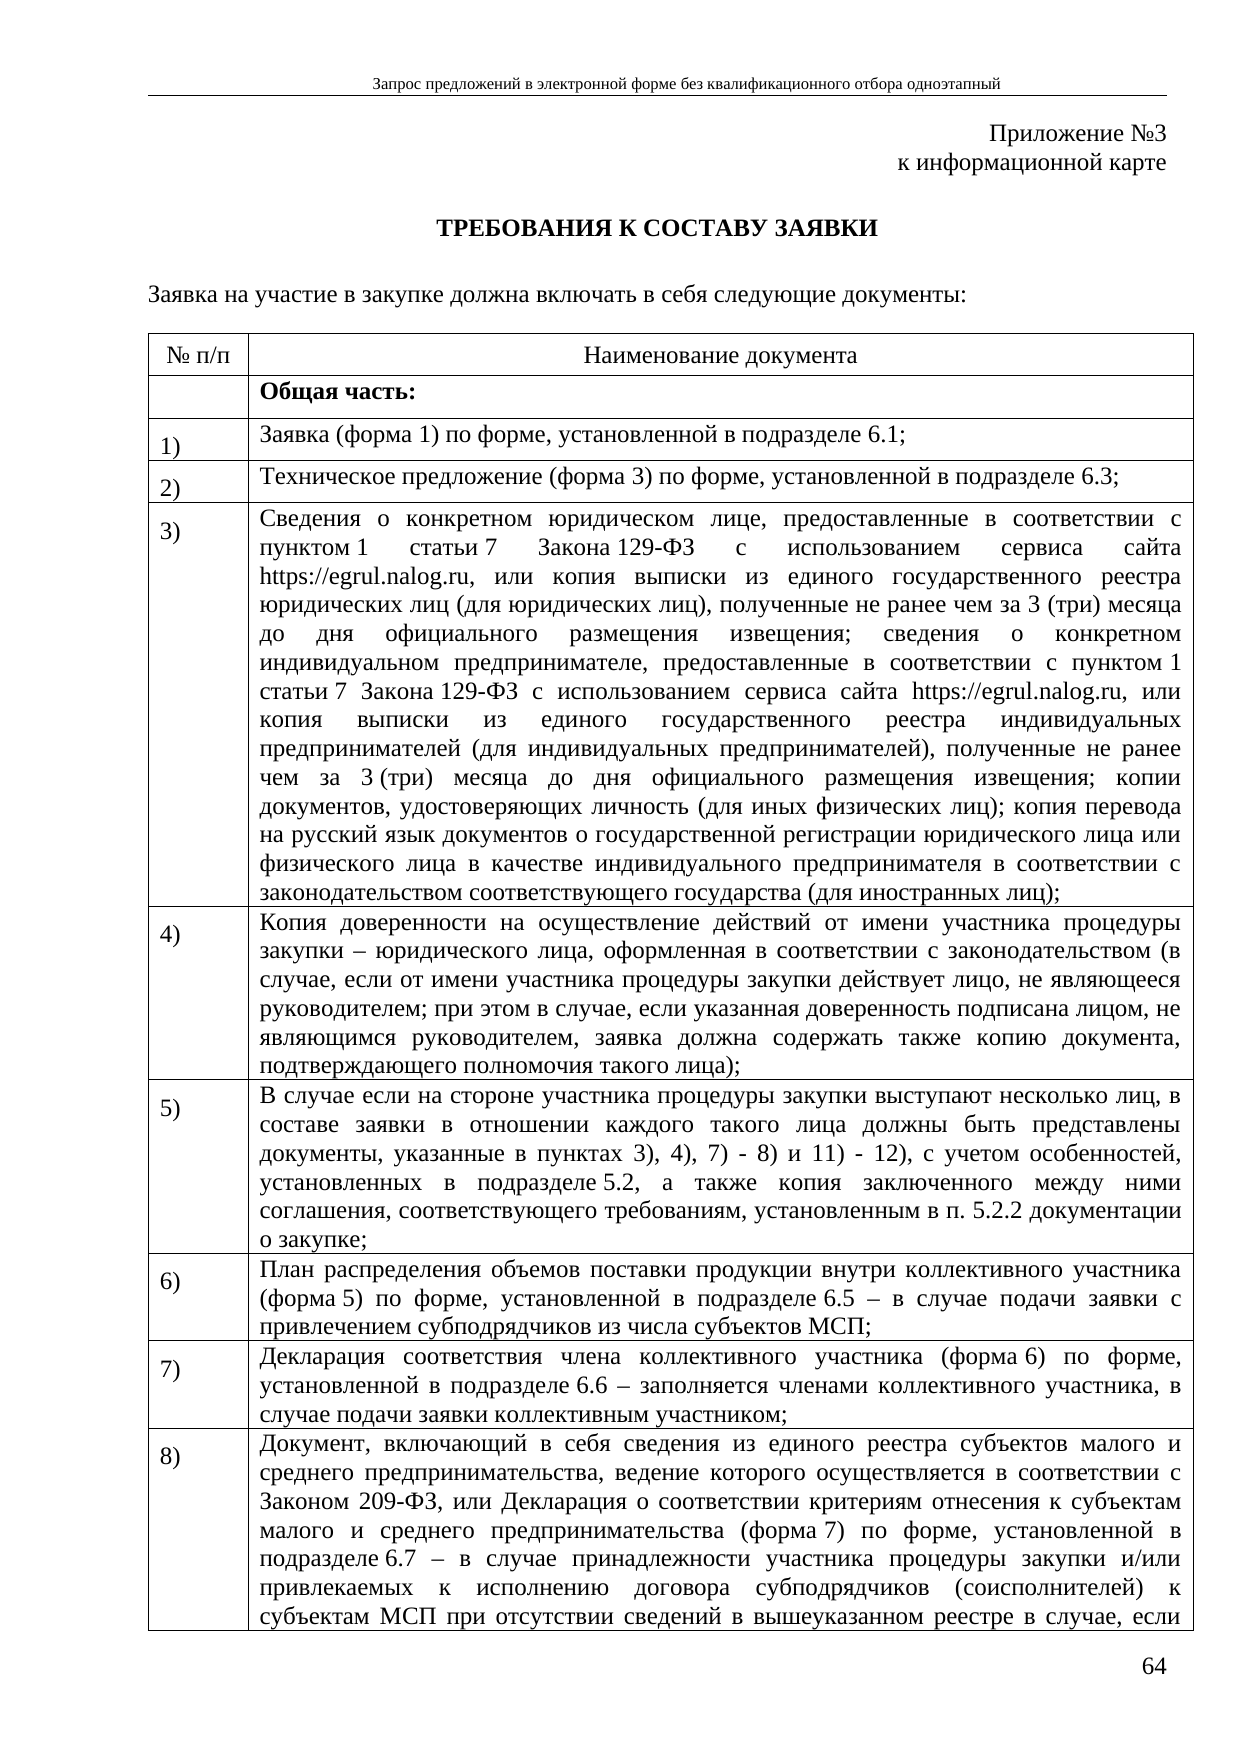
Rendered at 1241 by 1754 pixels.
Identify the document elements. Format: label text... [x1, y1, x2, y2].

table_cell [149, 461, 248, 502]
table_cell [149, 1429, 248, 1630]
table_cell Сведения о конкретном юридическом лице, предоставленные в соответствии с пунктом 1 статьи 7 Закона 129-ФЗ с использованием сервиса сайта https://egrul.nalog.ru, или копия выписки из единого государственного реестра юридических лиц (для юридических лиц), полученные не ранее чем за 3 (три) месяца до дня официального размещения извещения; сведения о конкретном индивидуальном предпринимателе, предоставленные в соответствии с пунктом 1 статьи 7 Закона 129-ФЗ с использованием сервиса сайта https://egrul.nalog.ru, или копия выписки из единого государственного реестра индивидуальных предпринимателей (для индивидуальных предпринимателей), полученные не ранее чем за 3 (три) месяца до дня официального размещения извещения; копии документов, удостоверяющих личность (для иных физических лиц); копия перевода на русский язык документов о государственной регистрации юридического лица или физического лица в качестве индивидуального предпринимателя в соответствии с законодательством соответствующего государства (для иностранных лиц); [249, 503, 1193, 906]
table_cell Копия доверенности на осуществление действий от имени участника процедуры закупки – юридического лица, оформленная в соответствии с законодательством (в случае, если от имени участника процедуры закупки действует лицо, не являющееся руководителем; при этом в случае, если указанная доверенность подписана лицом, не являющимся руководителем, заявка должна содержать также копию документа, подтверждающего полномочия такого лица); [249, 907, 1193, 1079]
text Заявка на участие в закупке должна включать в себя следующие документы: [148, 279, 1167, 308]
table_cell [149, 503, 248, 906]
text Приложение №3 к информационной карте [148, 118, 1167, 176]
table_cell [149, 376, 248, 418]
table_header № п/п [149, 334, 248, 375]
table_cell Техническое предложение (форма 3) по форме, установленной в подразделе 7.3; [249, 461, 1193, 502]
table_cell Заявка (форма 1) по форме, установленной в подразделе 7.1; [249, 419, 1193, 460]
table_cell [249, 1429, 1193, 1630]
table_cell План распределения объемов поставки продукции внутри коллективного участника (форма 5) по форме, установленной в подразделе 7.5 – в случае подачи заявки с привлечением субподрядчиков из числа субъектов МСП; [249, 1254, 1193, 1340]
table_cell [149, 419, 248, 460]
table_cell [149, 1254, 248, 1340]
table_cell В случае если на стороне участника процедуры закупки выступают несколько лиц, в составе заявки в отношении каждого такого лица должны быть представлены документы, указанные в пунктах 3), 4), 7) - 8) и 11) - 12), с учетом особенностей, установленных в подразделе 5.2, а также копия заключенного между ними соглашения, соответствующего требованиям, установленным в п. 5.2.2 документации о закупке; [249, 1080, 1193, 1253]
text ТРЕБОВАНИЯ К СОСТАВУ ЗАЯВКИ [148, 213, 1167, 242]
table_cell [149, 1080, 248, 1253]
table_cell Декларация соответствия члена коллективного участника (форма 6) по форме, установленной в подразделе 7.6 – заполняется членами коллективного участника, в случае подачи заявки коллективным участником; [249, 1341, 1193, 1427]
table_header Наименование документа [249, 334, 1193, 375]
table_cell Общая часть: [249, 376, 1193, 418]
table_cell [149, 1341, 248, 1427]
table_cell [149, 907, 248, 1079]
